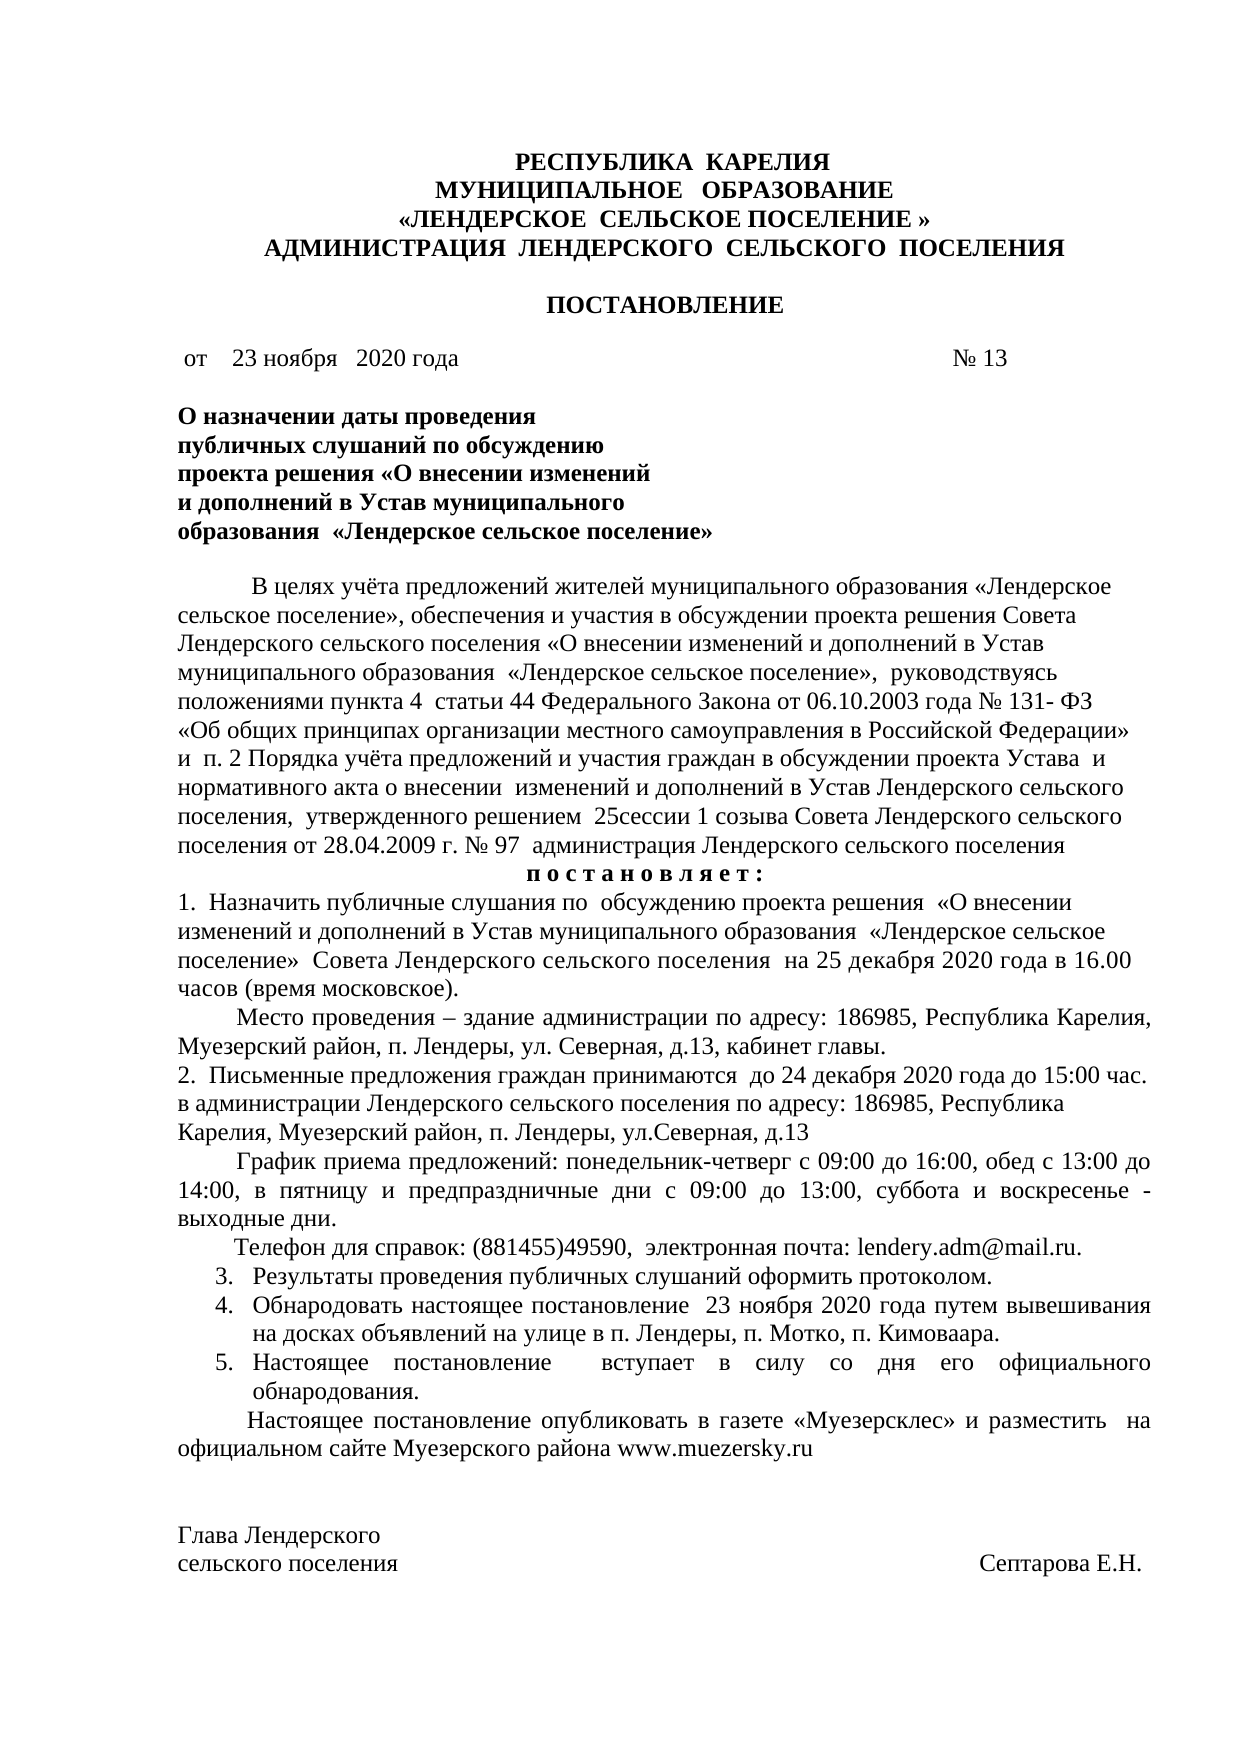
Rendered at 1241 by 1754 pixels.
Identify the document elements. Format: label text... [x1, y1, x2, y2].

text «ЛЕНДЕРСКОЕ СЕЛЬСКОЕ ПОСЕЛЕНИЕ » [177, 204, 1152, 233]
subtitle РЕСПУБЛИКА КАРЕЛИЯ [177, 147, 1152, 176]
text публичных слушаний по обсуждению [177, 430, 1152, 458]
text 1. Назначить публичные слушания по обсуждению проекта решения «О внесении изменений и дополнений в Устав муниципального образования «Лендерское сельское [177, 887, 1152, 945]
text сельского поселения Септарова Е.Н. [177, 1548, 1152, 1577]
text 2. Письменные предложения граждан принимаются до 24 декабря 2020 года до 15:00 час. в администрации Лендерского сельского поселения по адресу: 186985, Республика Карелия, Муезерский район, п. Лендеры, ул.Северная, д.13 [177, 1060, 1152, 1146]
text проекта решения «О внесении изменений [177, 458, 1152, 487]
text Настоящее постановление опубликовать в газете «Муезерсклес» и разместить на официальном сайте Муезерского района www.muezersky.ru [177, 1405, 1152, 1462]
text поселение» Совета Лендерского сельского поселения на 25 декабря 2020 года в 16.00 часов (время московское). [177, 945, 1152, 1002]
text ПОСТАНОВЛЕНИЕ [177, 291, 1152, 319]
text от 23 ноября 2020 года № 13 [177, 343, 1152, 372]
text постановляет: [177, 858, 1152, 887]
text Место проведения – здание администрации по адресу: 186985, Республика Карелия, Муезерский район, п. Лендеры, ул. Северная, д.13, кабинет главы. [177, 1002, 1152, 1060]
text В целях учёта предложений жителей муниципального образования «Лендерское сельское поселение», обеспечения и участия в обсуждении проекта решения Совета Лендерского сельского поселения «О внесении изменений и дополнений в Устав муниципального образования «Лендерское сельское поселение», руководствуясь положениями пункта 4 статьи 44 Федерального Закона от 06.10.2003 года № 131- ФЗ «Об общих принципах организации местного самоуправления в Российской Федерации» и п. 2 Порядка учёта предложений и участия граждан в обсуждении проекта Устава и нормативного акта о внесении изменений и дополнений в Устав Лендерского сельского поселения, утвержденного решением 25сессии 1 созыва Совета Лендерского сельского поселения от 28.04.2009 г. № 97 администрация Лендерского сельского поселения [177, 571, 1152, 858]
text Телефон для справок: (881455)49590, электронная почта: lendery.adm@mail.ru. [177, 1232, 1152, 1261]
title Обнародовать настоящее постановление 23 ноября 2020 года путем вывешивания на досках объявлений на улице в п. Лендеры, п. Мотко, п. Кимоваара. [215, 1290, 1152, 1347]
text О назначении даты проведения [177, 401, 1152, 430]
title Настоящее постановление вступает в силу со дня его официального обнародования. [215, 1347, 1152, 1405]
text График приема предложений: понедельник-четверг с 09:00 до 16:00, обед с 13:00 до 14:00, в пятницу и предпраздничные дни с 09:00 до 13:00, суббота и воскресенье - выходные дни. [177, 1146, 1152, 1232]
text МУНИЦИПАЛЬНОЕ ОБРАЗОВАНИЕ [177, 176, 1152, 204]
subtitle АДМИНИСТРАЦИЯ ЛЕНДЕРСКОГО СЕЛЬСКОГО ПОСЕЛЕНИЯ [177, 233, 1152, 262]
text и дополнений в Устав муниципального [177, 487, 1152, 516]
text образования «Лендерское сельское поселение» [177, 516, 1152, 545]
text Глава Лендерского [177, 1520, 1152, 1548]
list Результаты проведения публичных слушаний оформить протоколом. [215, 1261, 1152, 1290]
